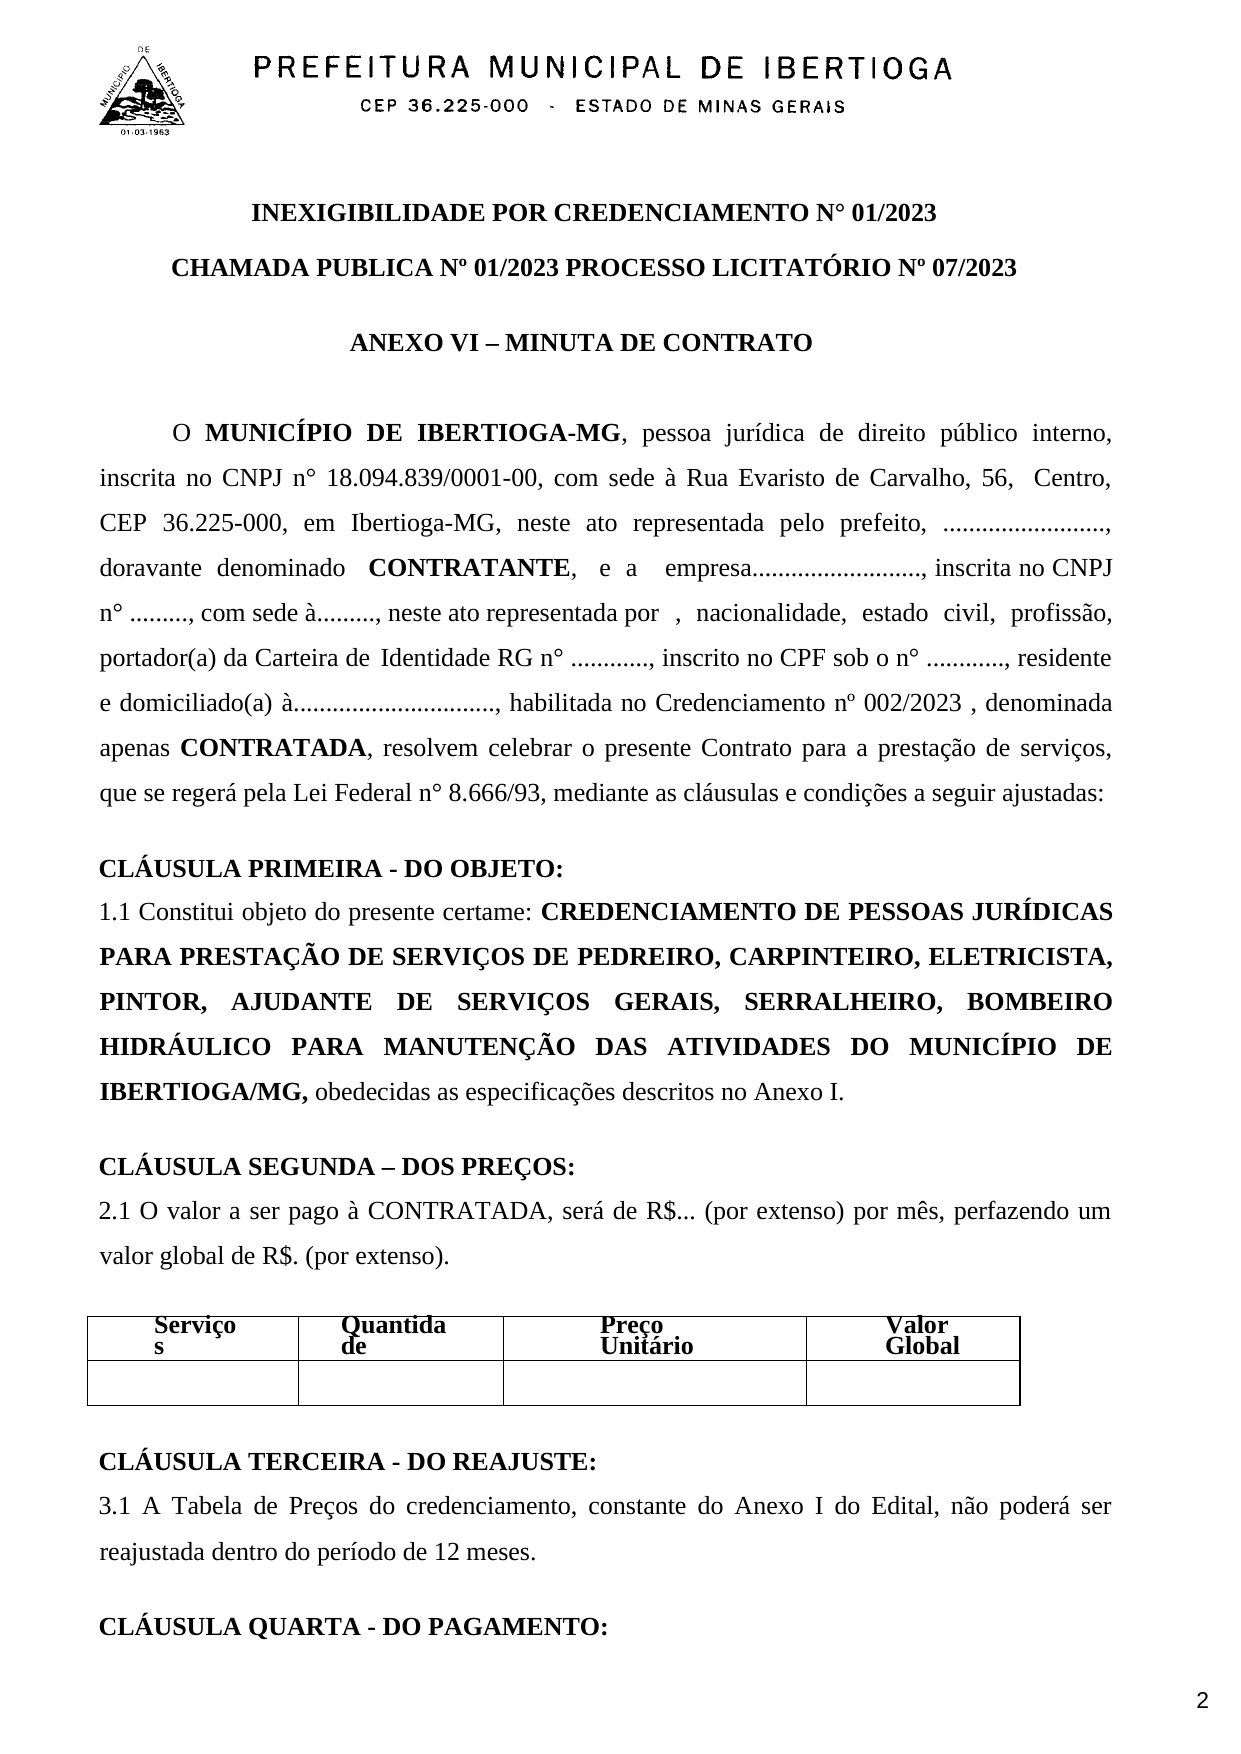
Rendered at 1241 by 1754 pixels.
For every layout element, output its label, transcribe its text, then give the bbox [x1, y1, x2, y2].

table_cell [299, 1361, 503, 1405]
subtitle INEXIGIBILIDADE POR CREDENCIAMENTO N° 01/2023 [75, 197, 1113, 227]
table_header Valor Global [807, 1317, 1019, 1360]
text O MUNICÍPIO DE IBERTIOGA-MG, pessoa jurídica de direito público interno, inscrita no CNPJ n° 18.094.839/0001-00, com sede à Rua Evaristo de Carvalho, 56, Centro, CEP 36.225-000, em Ibertioga-MG, neste ato representada pelo prefeito, ........................., doravante denominado CONTRATANTE, e a empresa.........................., inscrita no CNPJ n° ........., com sede à........., neste ato representada por , nacionalidade, estado civil, profissão, portador(a) da Carteira de Identidade RG n° ............, inscrito no CPF sob o n° ............, residente e domiciliado(a) à..............................., habilitada no Credenciamento nº 002/2023 , denominada apenas CONTRATADA, resolvem celebrar o presente Contrato para a prestação de serviços, que se regerá pela Lei Federal n° 8.666/93, mediante as cláusulas e condições a seguir ajustadas: [99, 417, 1113, 807]
text 1.1 Constitui objeto do presente certame: CREDENCIAMENTO DE PESSOAS JURÍDICAS PARA PRESTAÇÃO DE SERVIÇOS DE PEDREIRO, CARPINTEIRO, ELETRICISTA, PINTOR, AJUDANTE DE SERVIÇOS GERAIS, SERRALHEIRO, BOMBEIRO HIDRÁULICO PARA MANUTENÇÃO DAS ATIVIDADES DO MUNICÍPIO DE IBERTIOGA/MG, obedecidas as especificações descritos no Anexo I. [98, 896, 1113, 1106]
text ANEXO VI – MINUTA DE CONTRATO [349, 327, 1113, 357]
subtitle CLÁUSULA TERCEIRA - DO REAJUSTE: [98, 1446, 1113, 1476]
table_header Quantidade [299, 1317, 503, 1360]
text 2.1 O valor a ser pago à CONTRATADA, será de R$... (por extenso) por mês, perfazendo um valor global de R$. (por extenso). [98, 1195, 1113, 1270]
table_header Serviços [88, 1317, 298, 1360]
text 3.1 A Tabela de Preços do credenciamento, constante do Anexo I do Edital, não poderá ser reajustada dentro do período de 12 meses. [98, 1490, 1113, 1566]
subtitle CLÁUSULA SEGUNDA – DOS PREÇOS: [98, 1151, 1113, 1181]
subtitle CHAMADA PUBLICA Nº 01/2023 PROCESSO LICITATÓRIO Nº 07/2023 [75, 252, 1113, 282]
table_cell [504, 1361, 806, 1405]
table_cell [88, 1361, 298, 1405]
table_header Preço Unitário [504, 1317, 806, 1360]
subtitle CLÁUSULA QUARTA - DO PAGAMENTO: [98, 1611, 1113, 1641]
subtitle CLÁUSULA PRIMEIRA - DO OBJETO: [98, 853, 1113, 883]
table_cell [807, 1361, 1019, 1405]
